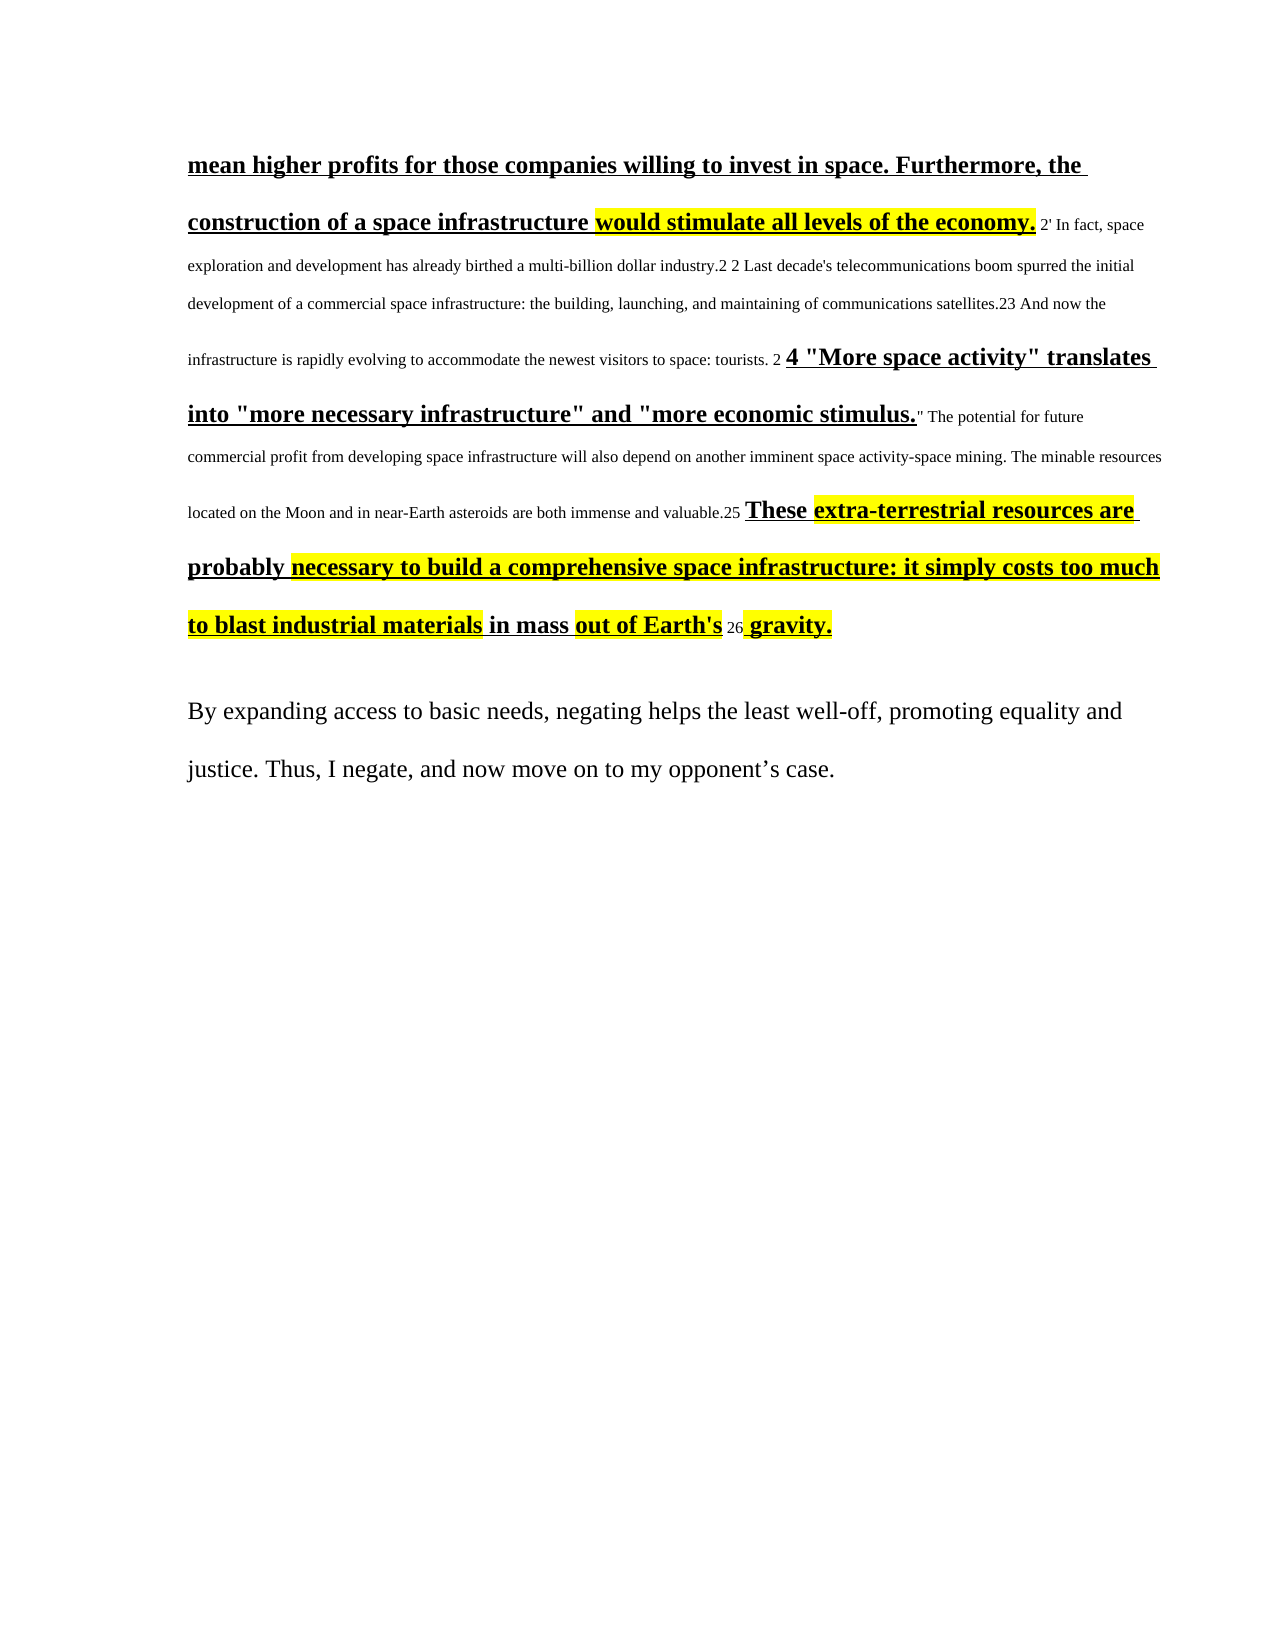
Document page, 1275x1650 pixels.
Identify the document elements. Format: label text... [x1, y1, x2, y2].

text By expanding access to basic needs, negating helps the least well-off, promoting equality and justice. Thus, I negate, and now move on to my opponent’s case. [187, 696, 1162, 782]
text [187, 150, 1162, 639]
